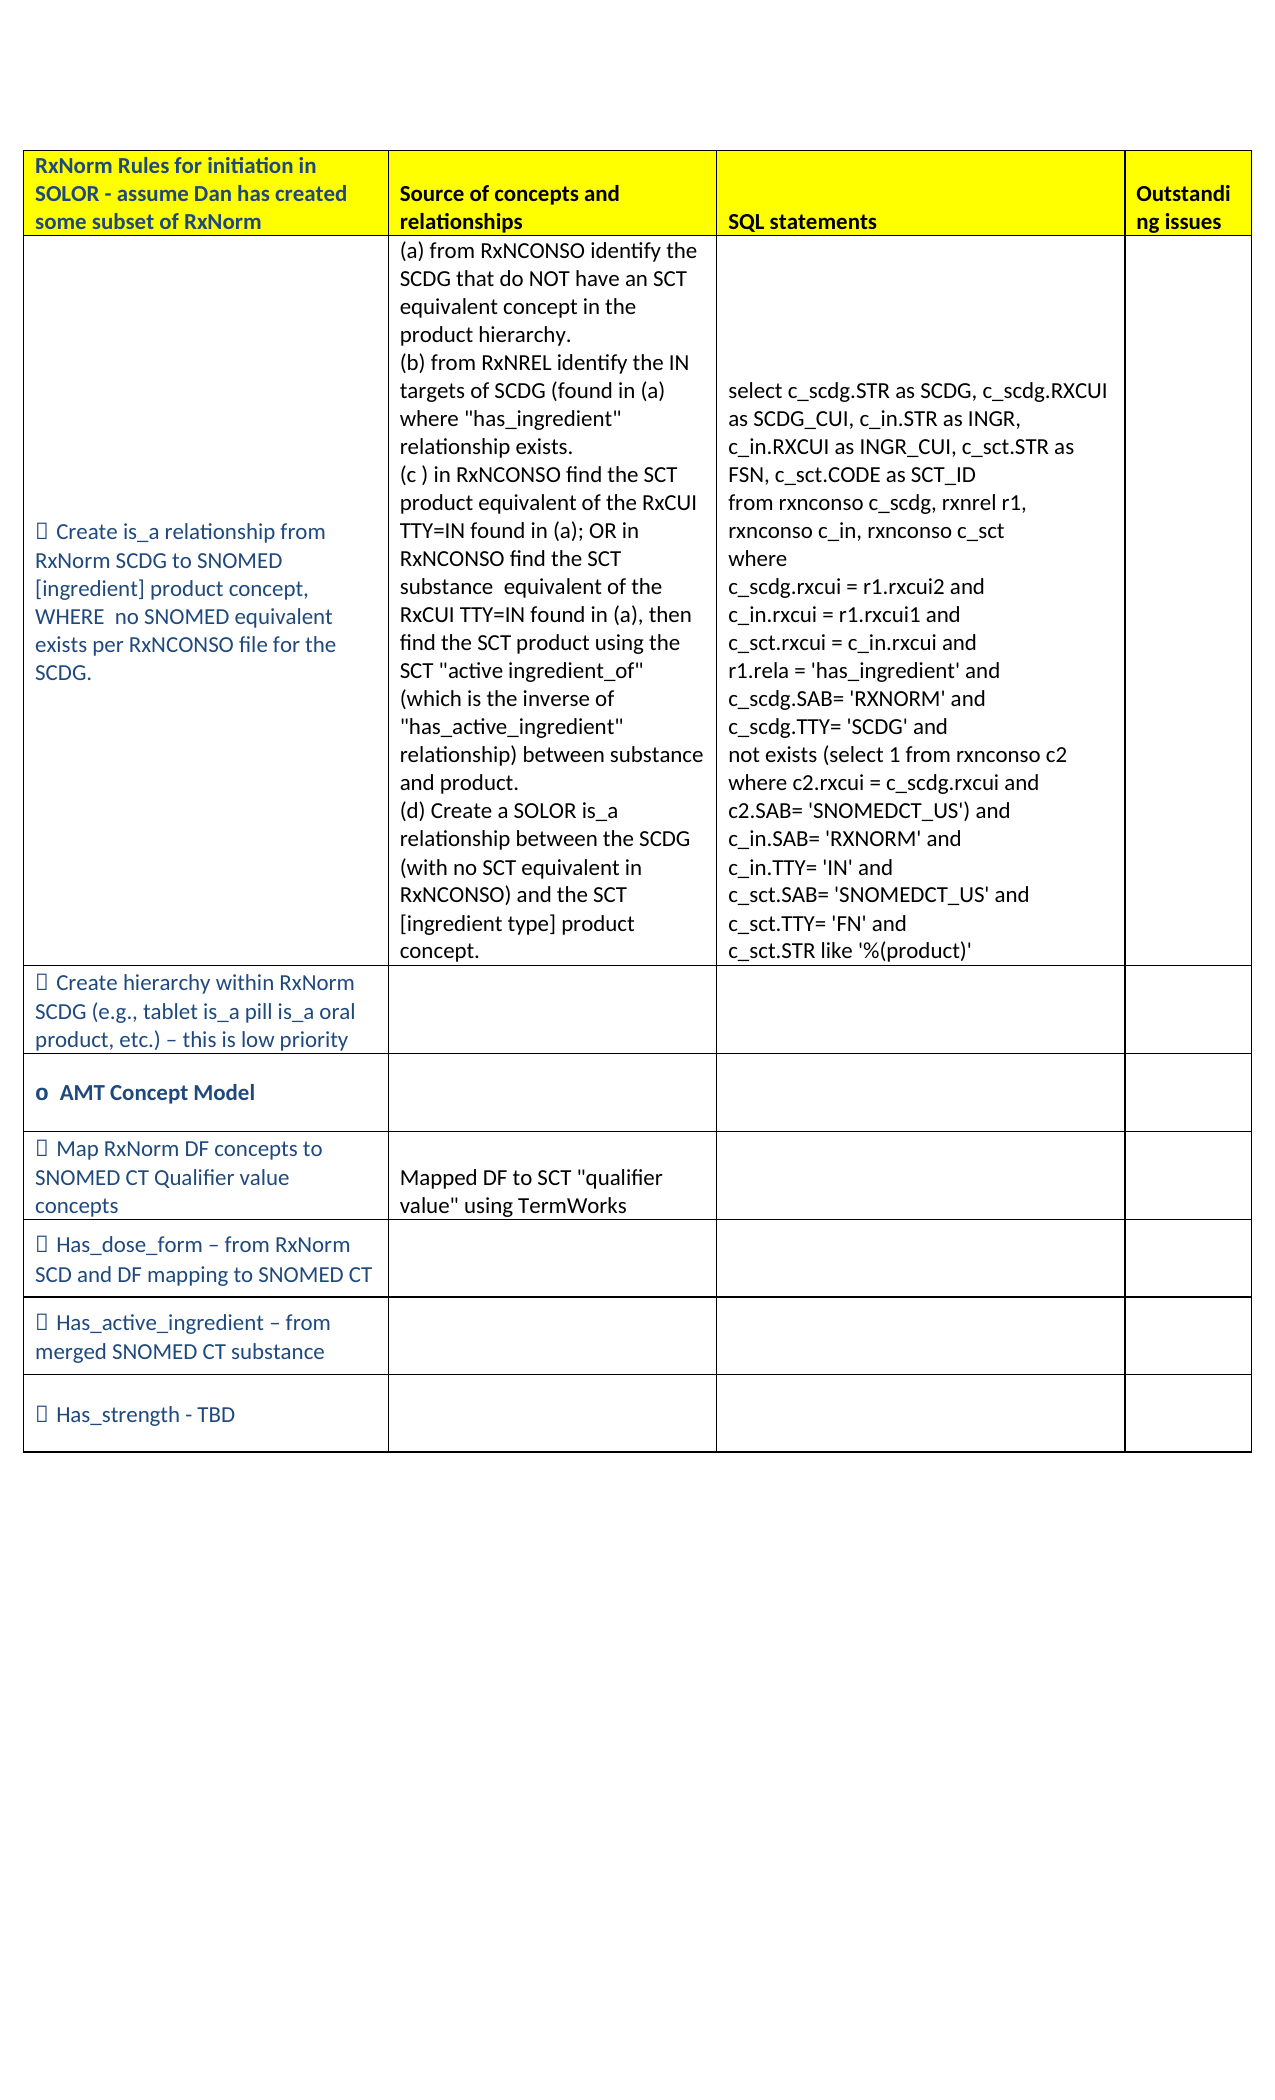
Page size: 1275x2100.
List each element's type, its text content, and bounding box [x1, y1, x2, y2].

table_cell [1126, 1375, 1251, 1451]
table_cell o AMT Concept Model [24, 1054, 388, 1131]
table_cell [1126, 1132, 1251, 1219]
table_header SQL statements [717, 151, 1124, 235]
table_cell  Create is_a relationship from RxNorm SCDG to SNOMED [ingredient] product concept, WHERE no SNOMED equivalent exists per RxNCONSO file for the SCDG. [24, 236, 388, 965]
table_cell Mapped DF to SCT "qualifier value" using TermWorks [389, 1132, 716, 1219]
table_cell  Has_dose_form – from RxNorm SCD and DF mapping to SNOMED CT [24, 1220, 388, 1296]
table_cell [389, 1054, 716, 1131]
table_cell [717, 1054, 1124, 1131]
table_cell [389, 1375, 716, 1451]
table_cell [389, 966, 716, 1053]
table_cell  Map RxNorm DF concepts to SNOMED CT Qualifier value concepts [24, 1132, 388, 1219]
table_cell [1126, 1298, 1251, 1374]
table_cell [717, 966, 1124, 1053]
table_cell  Has_active_ingredient – from merged SNOMED CT substance [24, 1298, 388, 1374]
table_cell [1126, 1054, 1251, 1131]
table_cell [1126, 236, 1251, 965]
table_cell select c_scdg.STR as SCDG, c_scdg.RXCUI as SCDG_CUI, c_in.STR as INGR, c_in.RXCUI as INGR_CUI, c_sct.STR as FSN, c_sct.CODE as SCT_ID from rxnconso c_scdg, rxnrel r1, rxnconso c_in, rxnconso c_sct where c_scdg.rxcui = r1.rxcui2 and c_in.rxcui = r1.rxcui1 and c_sct.rxcui = c_in.rxcui and r1.rela = 'has_ingredient' and c_scdg.SAB= 'RXNORM' and c_scdg.TTY= 'SCDG' and not exists (select 1 from rxnconso c2 where c2.rxcui = c_scdg.rxcui and c2.SAB= 'SNOMEDCT_US') and c_in.SAB= 'RXNORM' and c_in.TTY= 'IN' and c_sct.SAB= 'SNOMEDCT_US' and c_sct.TTY= 'FN' and c_sct.STR like '%(product)' [717, 236, 1124, 965]
table_cell  Has_strength - TBD [24, 1375, 388, 1451]
table_cell [389, 1220, 716, 1296]
table_cell [717, 1220, 1124, 1296]
table_cell [717, 1375, 1124, 1451]
table_cell [1126, 966, 1251, 1053]
table_cell [1126, 1220, 1251, 1296]
table_cell  Create hierarchy within RxNorm SCDG (e.g., tablet is_a pill is_a oral product, etc.) – this is low priority [24, 966, 388, 1053]
table_cell (a) from RxNCONSO identify the SCDG that do NOT have an SCT equivalent concept in the product hierarchy. (b) from RxNREL identify the IN targets of SCDG (found in (a) where "has_ingredient" relationship exists. (c ) in RxNCONSO find the SCT product equivalent of the RxCUI TTY=IN found in (a); OR in RxNCONSO find the SCT substance equivalent of the RxCUI TTY=IN found in (a), then find the SCT product using the SCT "active ingredient_of" (which is the inverse of "has_active_ingredient" relationship) between substance and product. (d) Create a SOLOR is_a relationship between the SCDG (with no SCT equivalent in RxNCONSO) and the SCT [ingredient type] product concept. [389, 236, 716, 965]
table_header Outstanding issues [1126, 151, 1251, 235]
table_cell [389, 1298, 716, 1374]
table_header RxNorm Rules for initiation in SOLOR - assume Dan has created some subset of RxNorm [24, 151, 388, 235]
table_cell [717, 1298, 1124, 1374]
table_header Source of concepts and relationships [389, 151, 716, 235]
table_cell [717, 1132, 1124, 1219]
